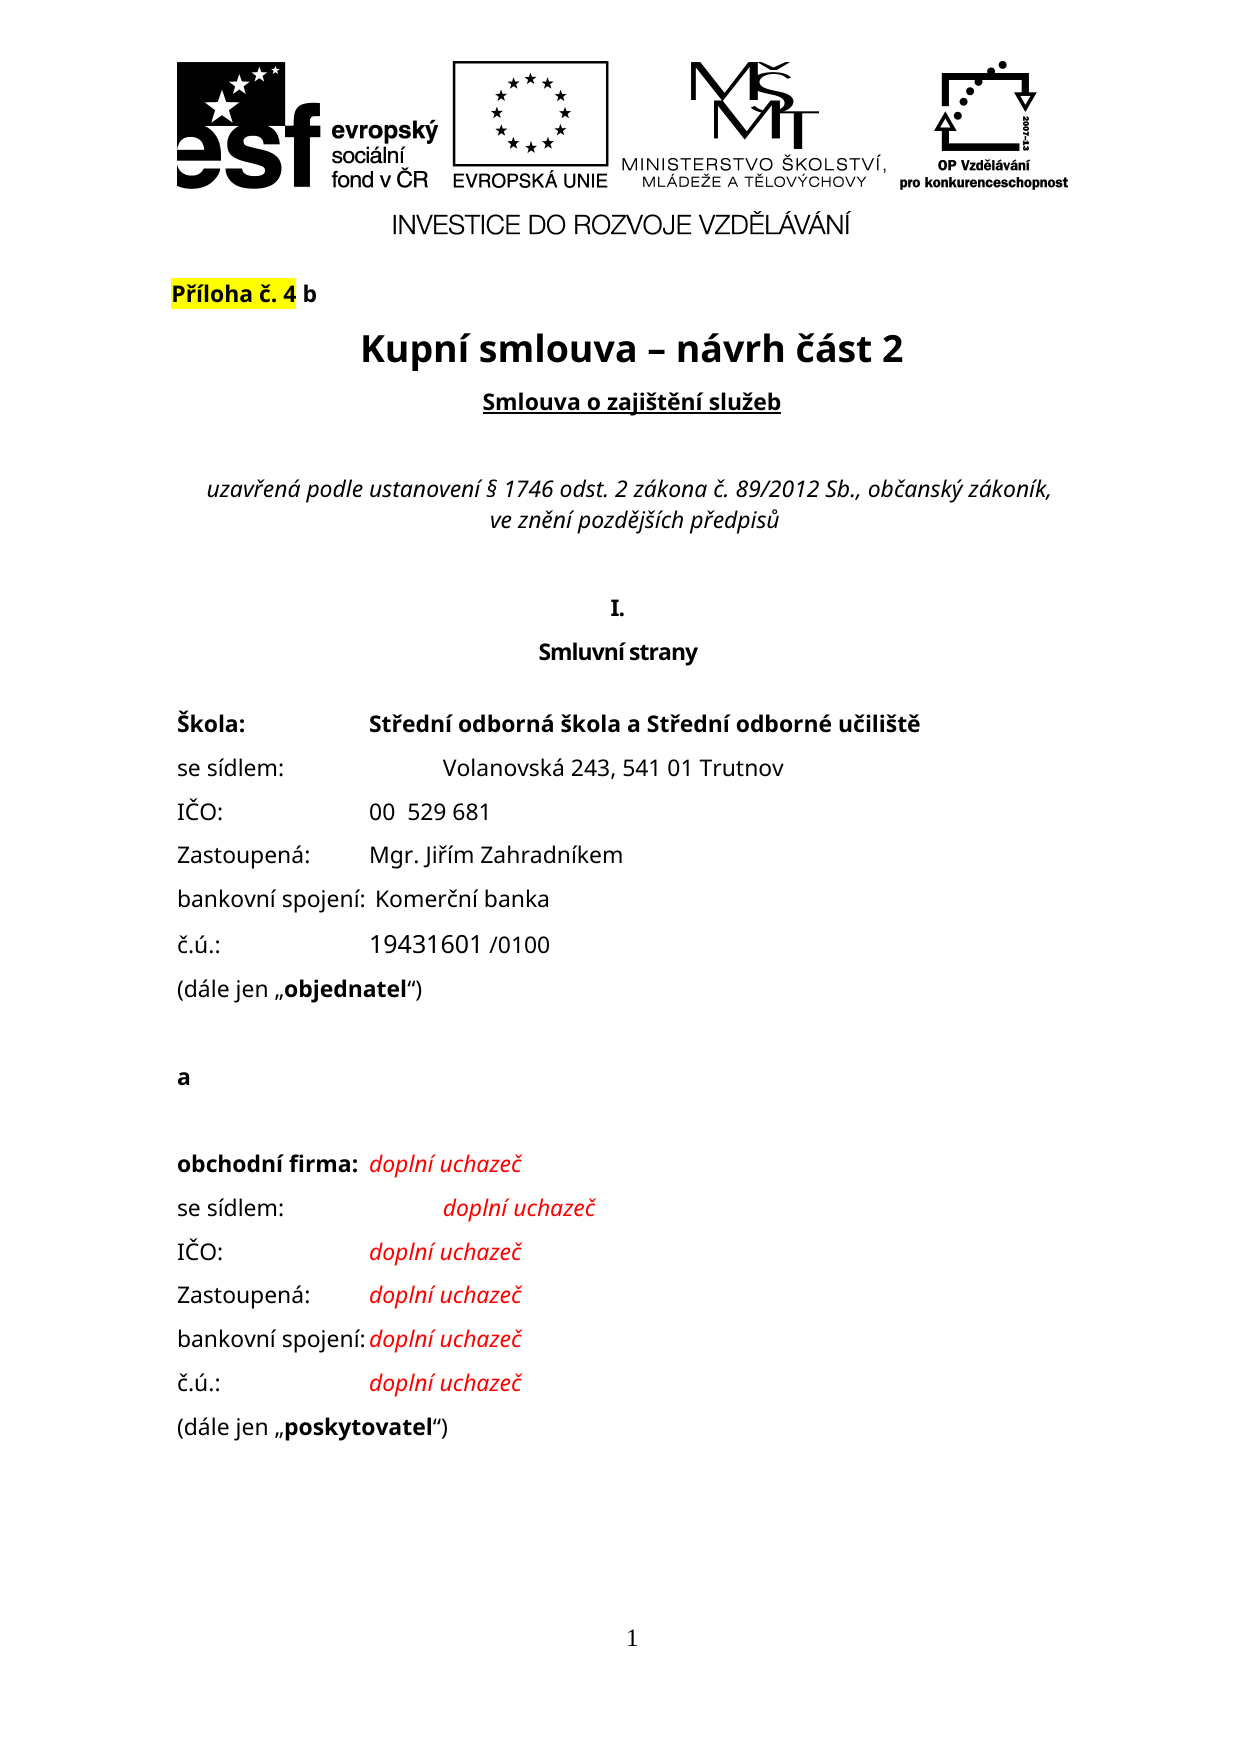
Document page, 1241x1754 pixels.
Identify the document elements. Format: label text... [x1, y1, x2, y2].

text Zastoupená: Mgr. Jiřím Zahradníkem [148, 839, 1093, 870]
text Smluvní strany [150, 635, 1086, 695]
picture [129, 21, 1129, 266]
text uzavřená podle ustanovení § 1746 odst. 2 zákona č. 89/2012 Sb., občanský zákoník, ve znění pozdějších předpisů [166, 473, 1093, 535]
title Příloha č. 4 b [171, 160, 1093, 309]
text se sídlem: doplní uchazeč [148, 1192, 1093, 1223]
text bankovní spojení: doplní uchazeč [148, 1323, 1093, 1354]
text a [151, 1061, 1093, 1092]
subtitle Kupní smlouva – návrh část 2 [171, 322, 1093, 373]
text se sídlem: Volanovská 243, 541 01 Trutnov [148, 752, 1093, 783]
text Škola: Střední odborná škola a Střední odborné učiliště [148, 708, 1093, 739]
text I. [150, 592, 1086, 623]
text IČO: 00 529 681 [148, 795, 1093, 827]
text Zastoupená: doplní uchazeč [148, 1279, 1093, 1311]
text č.ú.: doplní uchazeč [148, 1367, 1093, 1398]
text (dále jen „objednatel“) [177, 973, 1093, 1004]
text obchodní firma: doplní uchazeč [148, 1148, 1093, 1179]
text IČO: doplní uchazeč [148, 1236, 1093, 1267]
title Smlouva o zajištění služeb [171, 385, 1093, 417]
text bankovní spojení: Komerční banka [148, 883, 1093, 914]
text č.ú.: 19431601 /0100 [148, 927, 1093, 961]
text (dále jen „poskytovatel“) [177, 1411, 1093, 1442]
